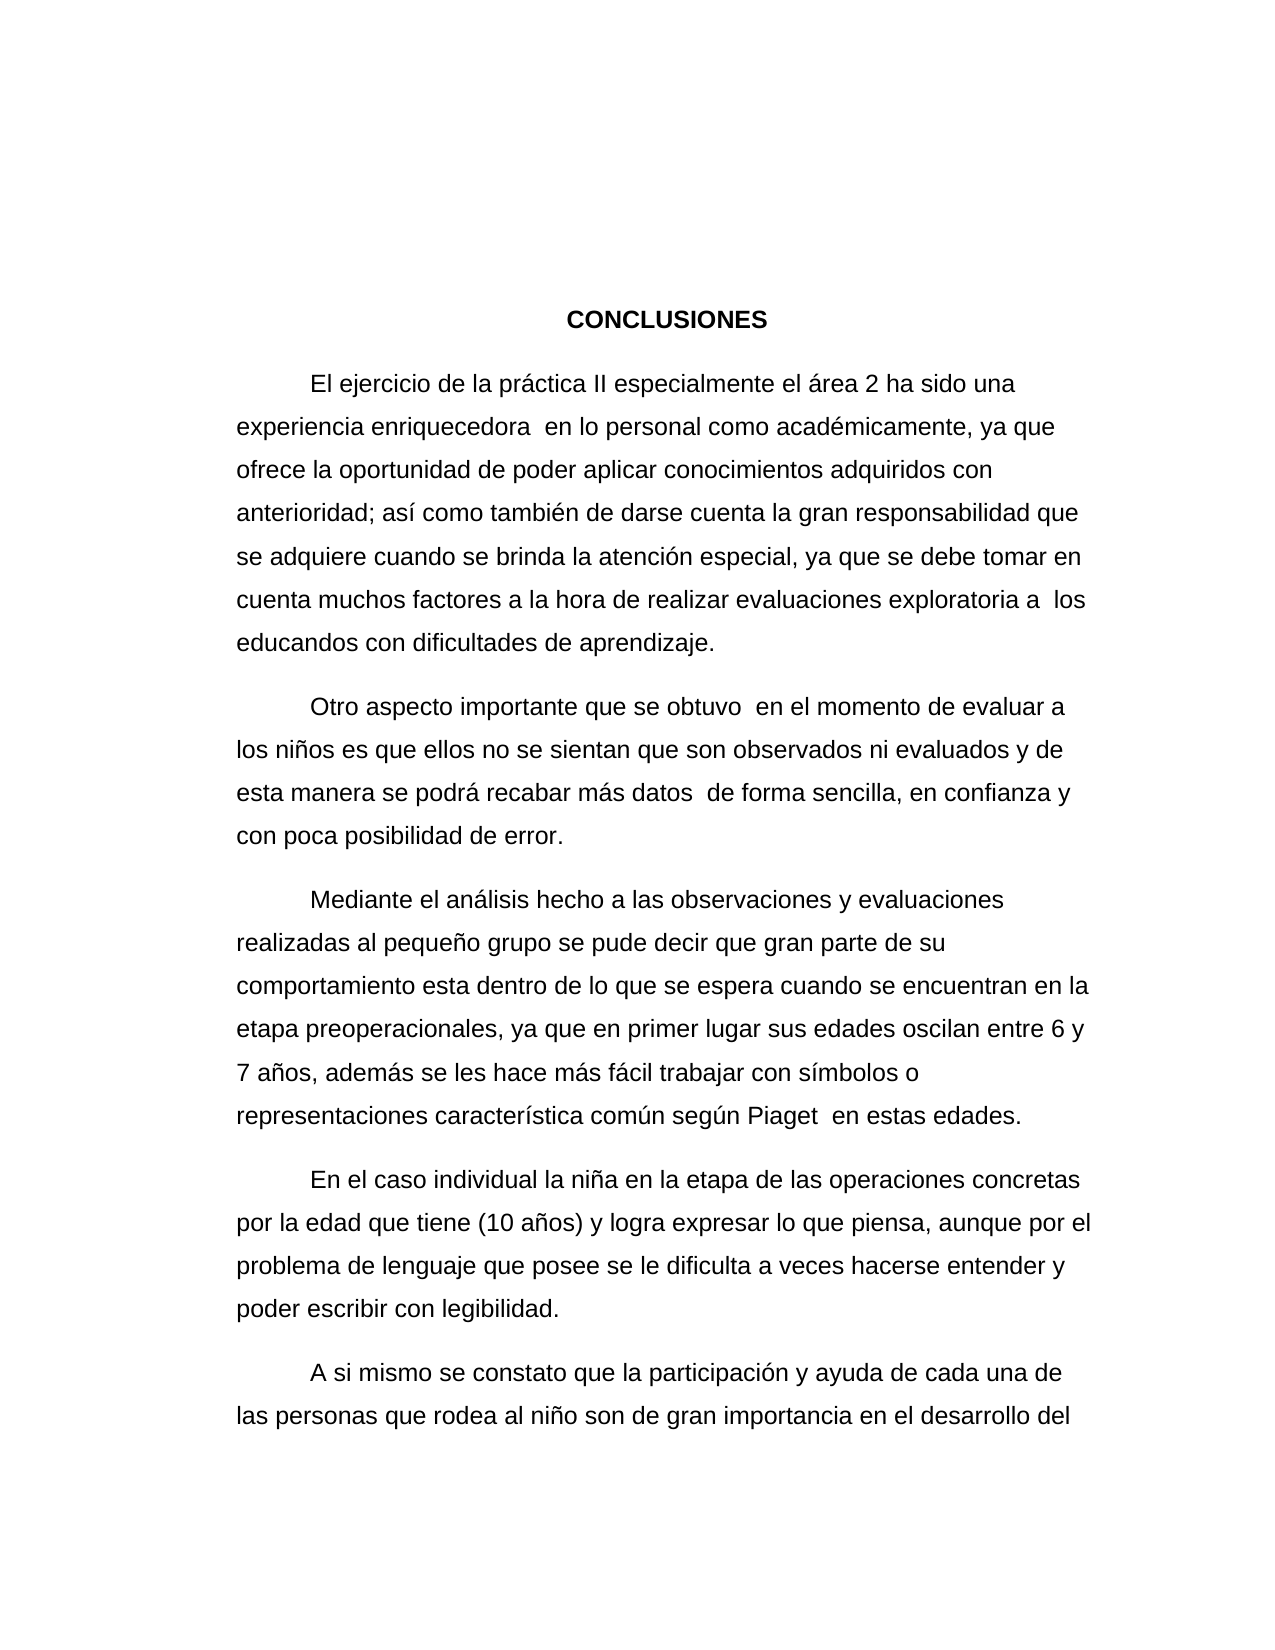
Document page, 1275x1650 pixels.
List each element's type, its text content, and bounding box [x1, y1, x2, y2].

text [236, 1358, 1098, 1430]
text CONCLUSIONES [236, 305, 1098, 334]
text El ejercicio de la práctica II especialmente el área 2 ha sido una experiencia enriquecedora en lo personal como académicamente, ya que ofrece la oportunidad de poder aplicar conocimientos adquiridos con anterioridad; así como también de darse cuenta la gran responsabilidad que se adquiere cuando se brinda la atención especial, ya que se debe tomar en cuenta muchos factores a la hora de realizar evaluaciones exploratoria a los educandos con dificultades de aprendizaje. [236, 369, 1098, 657]
text Otro aspecto importante que se obtuvo en el momento de evaluar a los niños es que ellos no se sientan que son observados ni evaluados y de esta manera se podrá recabar más datos de forma sencilla, en confianza y con poca posibilidad de error. [236, 692, 1098, 850]
text En el caso individual la niña en la etapa de las operaciones concretas por la edad que tiene (10 años) y logra expresar lo que piensa, aunque por el problema de lenguaje que posee se le dificulta a veces hacerse entender y poder escribir con legibilidad. [236, 1165, 1098, 1323]
text Mediante el análisis hecho a las observaciones y evaluaciones realizadas al pequeño grupo se pude decir que gran parte de su comportamiento esta dentro de lo que se espera cuando se encuentran en la etapa preoperacionales, ya que en primer lugar sus edades oscilan entre 6 y 7 años, además se les hace más fácil trabajar con símbolos o representaciones característica común según Piaget en estas edades. [236, 885, 1098, 1129]
